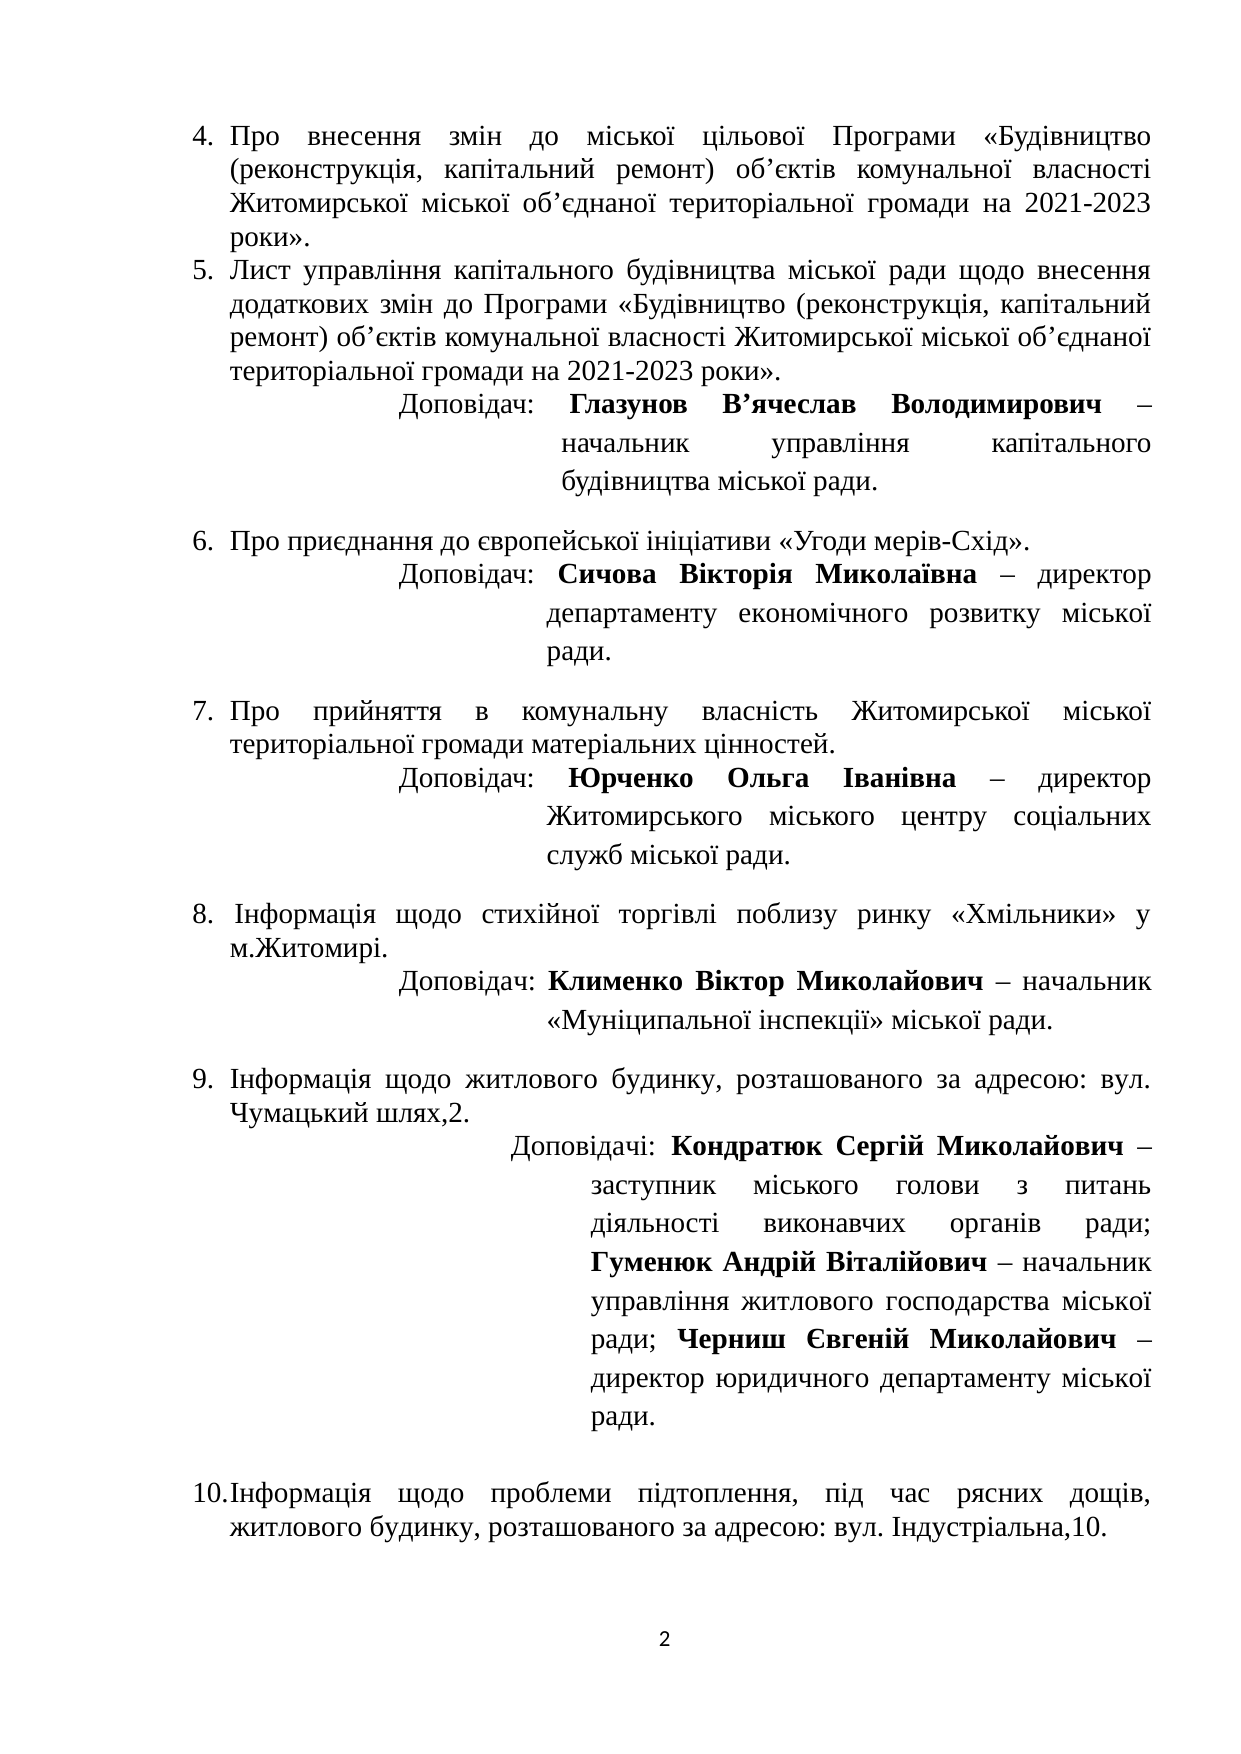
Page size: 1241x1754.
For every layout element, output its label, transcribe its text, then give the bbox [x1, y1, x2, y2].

list Про прийняття в комунальну власність Житомирської міської територіальної громади матеріальних цінностей. [192, 693, 1152, 760]
text Доповідач: Глазунов В’ячеслав Володимирович – начальник управління капітального будівництва міської ради. [399, 386, 1152, 497]
list Лист управління капітального будівництва міської ради щодо внесення додаткових змін до Програми «Будівництво (реконструкція, капітальний ремонт) об’єктів комунальної власності Житомирської міської об’єднаної територіальної громади на 2021-2023 роки». [192, 252, 1152, 386]
list Інформація щодо проблеми підтоплення, під час рясних дощів, житлового будинку, розташованого за адресою: вул. Індустріальна,10. [192, 1475, 1152, 1542]
list Інформація щодо стихійної торгівлі поблизу ринку «Хмільники» у м.Житомирі. [192, 896, 1152, 963]
list Про внесення змін до міської цільової Програми «Будівництво (реконструкція, капітальний ремонт) об’єктів комунальної власності Житомирської міської об’єднаної територіальної громади на 2021-2023 роки». [192, 118, 1152, 252]
list Про приєднання до європейської ініціативи «Угоди мерів-Схід». [192, 523, 1152, 556]
list Доповідач: Сичова Вікторія Миколаївна – директор департаменту економічного розвитку міської ради. [399, 556, 1152, 667]
list Інформація щодо житлового будинку, розташованого за адресою: вул. Чумацький шлях,2. [192, 1061, 1152, 1128]
list Доповідачі: Кондратюк Сергій Миколайович – заступник міського голови з питань діяльності виконавчих органів ради; Гуменюк Андрій Віталійович – начальник управління житлового господарства міської ради; Черниш Євгеній Миколайович – директор юридичного департаменту міської ради. [266, 1128, 1152, 1432]
text Доповідач: Юрченко Ольга Іванівна – директор Житомирського міського центру соціальних служб міської ради. [399, 760, 1152, 871]
list Доповідач: Клименко Віктор Миколайович – начальник «Муніципальної інспекції» міської ради. [399, 963, 1152, 1036]
